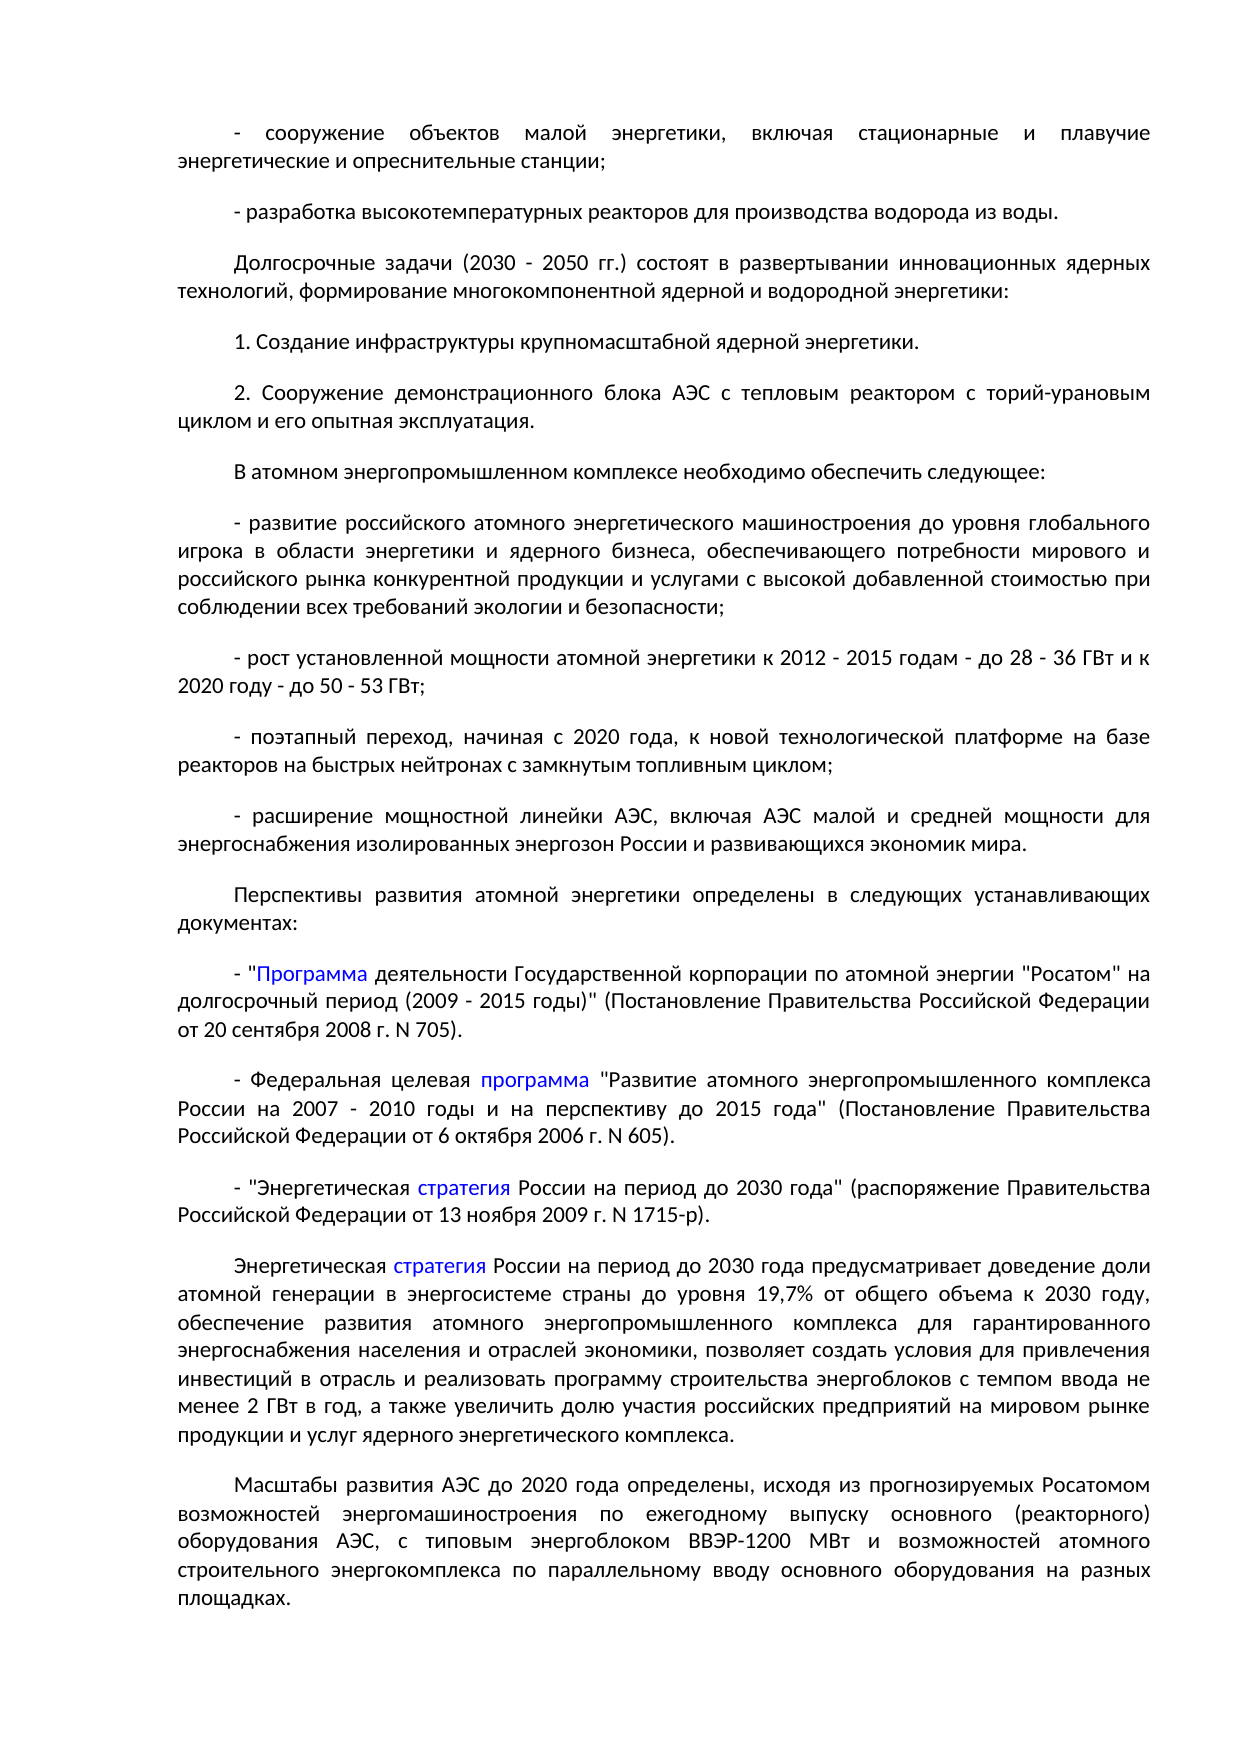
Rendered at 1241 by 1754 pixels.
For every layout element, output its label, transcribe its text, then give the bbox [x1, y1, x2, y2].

text - разработка высокотемпературных реакторов для производства водорода из воды. [177, 197, 1152, 225]
text - Федеральная целевая программа "Развитие атомного энергопромышленного комплекса России на 2007 - 2010 годы и на перспективу до 2015 года" (Постановление Правительства Российской Федерации от 6 октября 2006 г. N 605). [177, 1066, 1152, 1150]
text - "Энергетическая стратегия России на период до 2030 года" (распоряжение Правительства Российской Федерации от 13 ноября 2009 г. N 1715-р). [177, 1173, 1152, 1229]
text Масштабы развития АЭС до 2020 года определены, исходя из прогнозируемых Росатомом возможностей энергомашиностроения по ежегодному выпуску основного (реакторного) оборудования АЭС, с типовым энергоблоком ВВЭР-1200 МВт и возможностей атомного строительного энергокомплекса по параллельному вводу основного оборудования на разных площадках. [177, 1471, 1152, 1611]
text В атомном энергопромышленном комплексе необходимо обеспечить следующее: [177, 457, 1152, 485]
text Долгосрочные задачи (2030 - 2050 гг.) состоят в развертывании инновационных ядерных технологий, формирование многокомпонентной ядерной и водородной энергетики: [177, 248, 1152, 304]
text - рост установленной мощности атомной энергетики к 2012 - 2015 годам - до 28 - 36 ГВт и к 2020 году - до 50 - 53 ГВт; [177, 643, 1152, 699]
text 1. Создание инфраструктуры крупномасштабной ядерной энергетики. [177, 327, 1152, 355]
text Энергетическая стратегия России на период до 2030 года предусматривает доведение доли атомной генерации в энергосистеме страны до уровня 19,7% от общего объема к 2030 году, обеспечение развития атомного энергопромышленного комплекса для гарантированного энергоснабжения населения и отраслей экономики, позволяет создать условия для привлечения инвестиций в отрасль и реализовать программу строительства энергоблоков с темпом ввода не менее 2 ГВт в год, а также увеличить долю участия российских предприятий на мировом рынке продукции и услуг ядерного энергетического комплекса. [177, 1252, 1152, 1448]
text 2. Сооружение демонстрационного блока АЭС с тепловым реактором с торий-урановым циклом и его опытная эксплуатация. [177, 378, 1152, 434]
text - сооружение объектов малой энергетики, включая стационарные и плавучие энергетические и опреснительные станции; [177, 118, 1152, 174]
text - поэтапный переход, начиная с 2020 года, к новой технологической платформе на базе реакторов на быстрых нейтронах с замкнутым топливным циклом; [177, 722, 1152, 778]
text - развитие российского атомного энергетического машиностроения до уровня глобального игрока в области энергетики и ядерного бизнеса, обеспечивающего потребности мирового и российского рынка конкурентной продукции и услугами с высокой добавленной стоимостью при соблюдении всех требований экологии и безопасности; [177, 508, 1152, 620]
text - расширение мощностной линейки АЭС, включая АЭС малой и средней мощности для энергоснабжения изолированных энергозон России и развивающихся экономик мира. [177, 801, 1152, 857]
text Перспективы развития атомной энергетики определены в следующих устанавливающих документах: [177, 880, 1152, 936]
text - "Программа деятельности Государственной корпорации по атомной энергии "Росатом" на долгосрочный период (2009 - 2015 годы)" (Постановление Правительства Российской Федерации от 20 сентября 2008 г. N 705). [177, 959, 1152, 1043]
